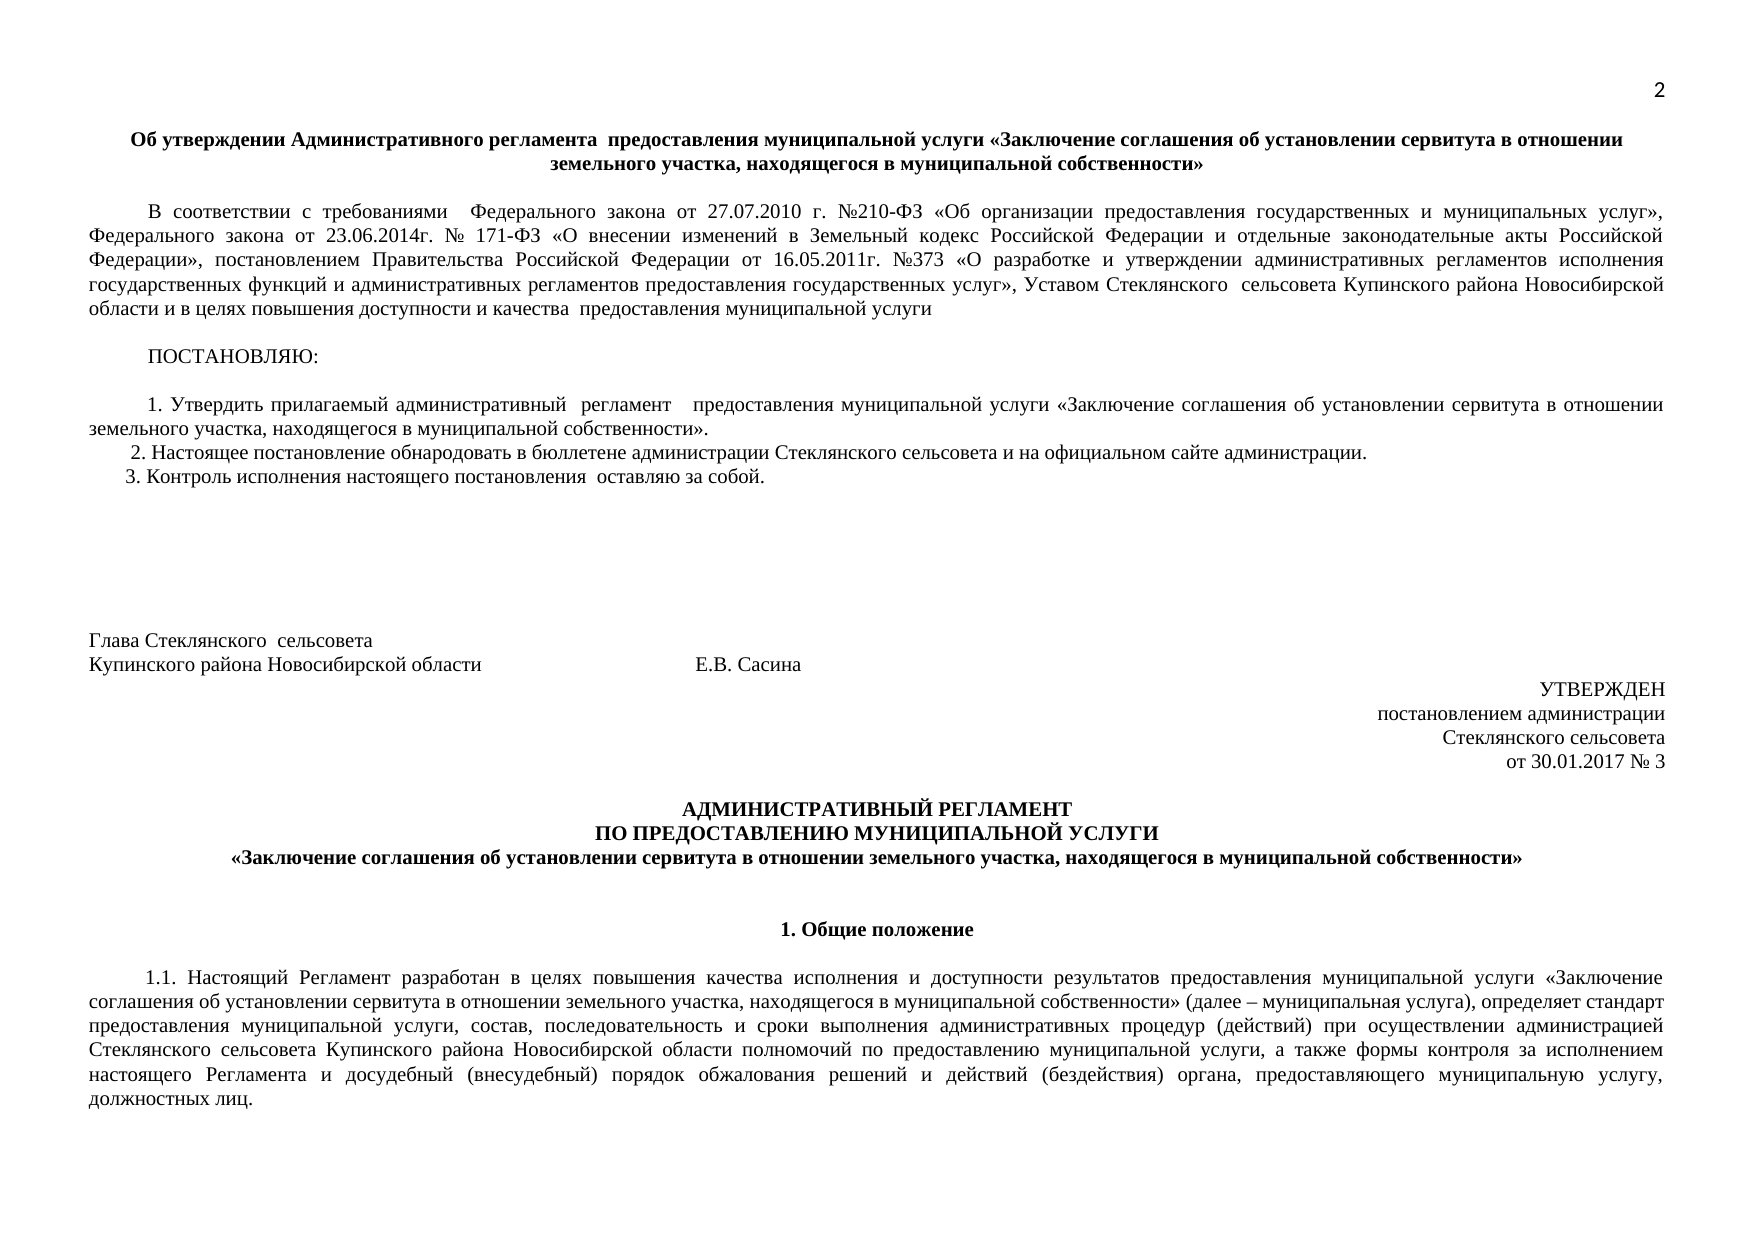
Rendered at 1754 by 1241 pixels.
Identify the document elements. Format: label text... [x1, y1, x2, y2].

text 3. Контроль исполнения настоящего постановления оставляю за собой. [89, 464, 1666, 488]
text 1. Утвердить прилагаемый административный регламент предоставления муниципальной услуги «Заключение соглашения об установлении сервитута в отношении земельного участка, находящегося в муниципальной собственности». [89, 392, 1665, 440]
text ПОСТАНОВЛЯЮ: [89, 344, 1665, 368]
text 2. Настоящее постановление обнародовать в бюллетене администрации Стеклянского сельсовета и на официальном сайте администрации. [89, 440, 1665, 464]
title «Заключение соглашения об установлении сервитута в отношении земельного участка, находящегося в муниципальной собственности» [89, 845, 1665, 869]
text постановлением администрации [89, 701, 1665, 724]
text Купинского района Новосибирской области Е.В. Сасина [89, 652, 1666, 676]
text 1. Общие положение [89, 917, 1665, 941]
title ПО ПРЕДОСТАВЛЕНИЮ МУНИЦИПАЛЬНОЙ УСЛУГИ [89, 821, 1665, 845]
text от 30.01.2017 № 3 [89, 749, 1665, 773]
title Об утверждении Административного регламента предоставления муниципальной услуги «Заключение соглашения об установлении сервитута в отношении земельного участка, находящегося в муниципальной собственности» [89, 127, 1665, 175]
text 1.1. Настоящий Регламент разработан в целях повышения качества исполнения и доступности результатов предоставления муниципальной услуги «Заключение соглашения об установлении сервитута в отношении земельного участка, находящегося в муниципальной собственности» (далее – муниципальная услуга), определяет стандарт предоставления муниципальной услуги, состав, последовательность и сроки выполнения административных процедур (действий) при осуществлении администрацией Стеклянского сельсовета Купинского района Новосибирской области полномочий по предоставлению муниципальной услуги, а также формы контроля за исполнением настоящего Регламента и досудебный (внесудебный) порядок обжалования решений и действий (бездействия) органа, предоставляющего муниципальную услугу, должностных лиц. [89, 965, 1665, 1109]
title АДМИНИСТРАТИВНЫЙ РЕГЛАМЕНТ [89, 797, 1665, 821]
text В соответствии с требованиями Федерального закона от 27.07.2010 г. №210-ФЗ «Об организации предоставления государственных и муниципальных услуг», Федерального закона от 23.06.2014г. № 171-ФЗ «О внесении изменений в Земельный кодекс Российской Федерации и отдельные законодательные акты Российской Федерации», постановлением Правительства Российской Федерации от 16.05.2011г. №373 «О разработке и утверждении административных регламентов исполнения государственных функций и административных регламентов предоставления государственных услуг», Уставом Стеклянского сельсовета Купинского района Новосибирской области и в целях повышения доступности и качества предоставления муниципальной услуги [89, 199, 1665, 319]
text Стеклянского сельсовета [89, 724, 1665, 749]
text УТВЕРЖДЕН [89, 676, 1665, 701]
text Глава Стеклянского сельсовета [89, 628, 1666, 652]
